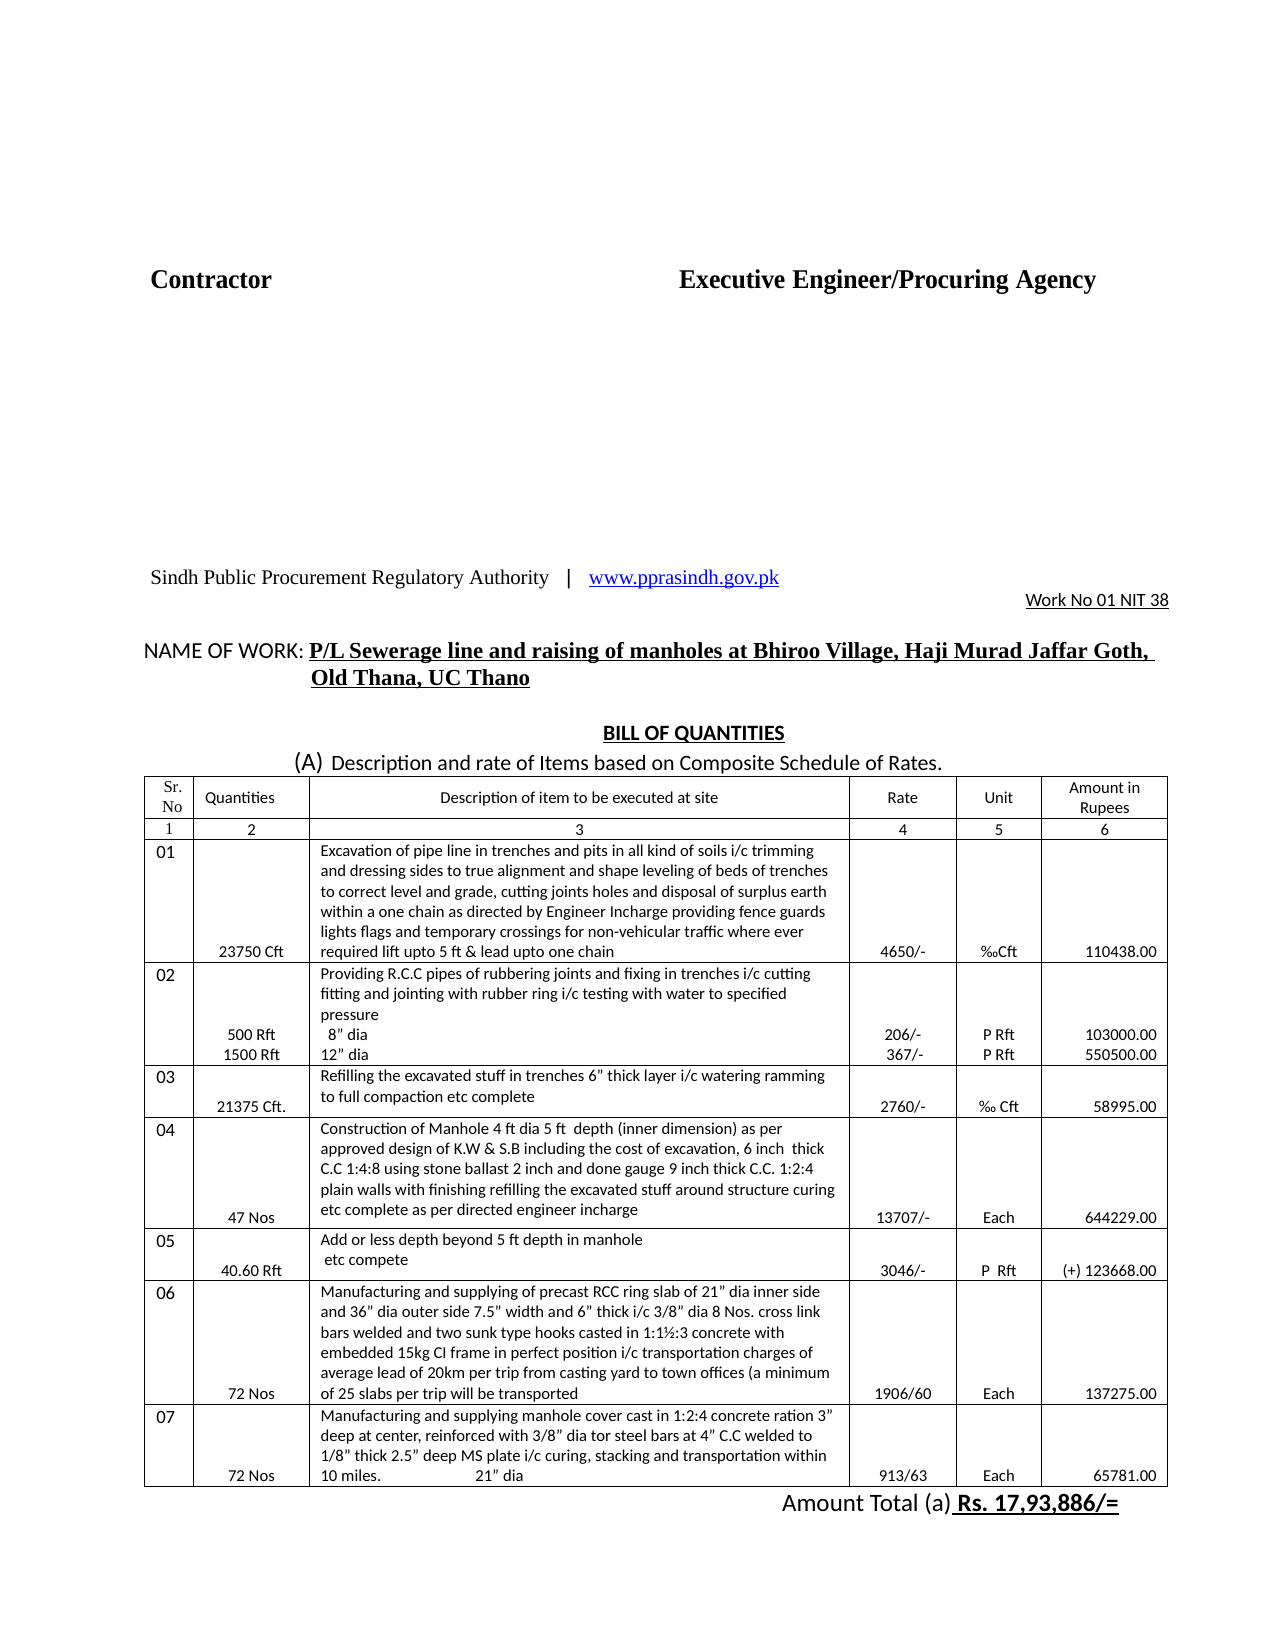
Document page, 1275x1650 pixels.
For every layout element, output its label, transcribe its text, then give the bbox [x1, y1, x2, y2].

table_cell 23750 Cft [194, 840, 309, 962]
table_cell Construction of Manhole 4 ft dia 5 ft depth (inner dimension) as per approved design of K.W & S.B including the cost of excavation, 6 inch thick C.C 1:4:8 using stone ballast 2 inch and done gauge 9 inch thick C.C. 1:2:4 plain walls with finishing refilling the excavated stuff around structure curing etc complete as per directed engineer incharge [310, 1118, 849, 1228]
table_header Unit [957, 777, 1041, 818]
table_cell 04 [145, 1118, 193, 1228]
table_header Amount in Rupees [1042, 777, 1167, 818]
table_cell ‰ Cft [957, 1066, 1041, 1117]
table_cell 5 [957, 819, 1041, 839]
table_cell 03 [145, 1066, 193, 1117]
table_cell Manufacturing and supplying of precast RCC ring slab of 21” dia inner side and 36” dia outer side 7.5” width and 6” thick i/c 3/8” dia 8 Nos. cross link bars welded and two sunk type hooks casted in 1:1½:3 concrete with embedded 15kg CI frame in perfect position i/c transportation charges of average lead of 20km per trip from casting yard to town offices (a minimum of 25 slabs per trip will be transported [310, 1281, 849, 1404]
table_cell (+) 123668.00 [1042, 1229, 1167, 1280]
table_cell 644229.00 [1042, 1118, 1167, 1228]
table_cell P Rft P Rft [957, 963, 1041, 1065]
table_cell 3046/- [850, 1229, 956, 1280]
text Old Thana, UC Thano [218, 664, 1169, 690]
text NAME OF WORK: P/L Sewerage line and raising of manholes at Bhiroo Village, Haji Murad Jaffar Goth, [143, 636, 1169, 664]
table_cell 2760/- [850, 1066, 956, 1117]
table_header Rate [850, 777, 956, 818]
table_cell 4 [850, 819, 956, 839]
table_header Description of item to be executed at site [310, 777, 849, 818]
table_cell 40.60 Rft [194, 1229, 309, 1280]
table_cell 1906/60 [850, 1281, 956, 1404]
table_cell 47 Nos [194, 1118, 309, 1228]
table_cell 2 [194, 819, 309, 839]
table_cell 01 [145, 840, 193, 962]
table_cell 72 Nos [194, 1281, 309, 1404]
table_cell 05 [145, 1229, 193, 1280]
table_cell Add or less depth beyond 5 ft depth in manhole etc compete [310, 1229, 849, 1280]
table_cell Manufacturing and supplying manhole cover cast in 1:2:4 concrete ration 3” deep at center, reinforced with 3/8” dia tor steel bars at 4” C.C welded to 1/8” thick 2.5” deep MS plate i/c curing, stacking and transportation within 10 miles. 21” dia [310, 1405, 849, 1486]
table_cell 206/- 367/- [850, 963, 956, 1065]
table_cell Each [957, 1281, 1041, 1404]
table_cell ‰Cft [957, 840, 1041, 962]
table_cell Refilling the excavated stuff in trenches 6” thick layer i/c watering ramming to full compaction etc complete [310, 1066, 849, 1117]
table_cell 07 [145, 1405, 193, 1486]
table_cell 3 [310, 819, 849, 839]
table_cell 06 [145, 1281, 193, 1404]
table_cell 72 Nos [194, 1405, 309, 1486]
list Description and rate of Items based on Composite Schedule of Rates. [293, 746, 1169, 776]
table_cell Excavation of pipe line in trenches and pits in all kind of soils i/c trimming and dressing sides to true alignment and shape leveling of beds of trenches to correct level and grade, cutting joints holes and disposal of surplus earth within a one chain as directed by Engineer Incharge providing fence guards lights flags and temporary crossings for non-vehicular traffic where ever required lift upto 5 ft & lead upto one chain [310, 840, 849, 962]
table_cell 6 [1042, 819, 1167, 839]
table_cell P Rft [957, 1229, 1041, 1280]
table_cell Providing R.C.C pipes of rubbering joints and fixing in trenches i/c cutting fitting and jointing with rubber ring i/c testing with water to specified pressure 8” dia 12” dia [310, 963, 849, 1065]
table_cell 500 Rft 1500 Rft [194, 963, 309, 1065]
table_header Sr. No [145, 777, 193, 818]
text Amount Total (a) Rs. 17,93,886/= [143, 1487, 1169, 1518]
table_cell Each [957, 1405, 1041, 1486]
text BILL OF QUANTITIES [143, 719, 1169, 746]
table_cell 65781.00 [1042, 1405, 1167, 1486]
text Contractor Executive Engineer/Procuring Agency [150, 269, 1169, 293]
text Sindh Public Procurement Regulatory Authority | www.pprasindh.gov.pk 11 [150, 569, 1169, 589]
table_cell Each [957, 1118, 1041, 1228]
table_cell 4650/- [850, 840, 956, 962]
table_cell 13707/- [850, 1118, 956, 1228]
table_cell 110438.00 [1042, 840, 1167, 962]
table_cell 58995.00 [1042, 1066, 1167, 1117]
table_cell 02 [145, 963, 193, 1065]
table_cell 913/63 [850, 1405, 956, 1486]
table_cell 1 [145, 819, 193, 839]
table_cell 103000.00 550500.00 [1042, 963, 1167, 1065]
table_header Quantities [194, 777, 309, 818]
table_cell 21375 Cft. [194, 1066, 309, 1117]
table_cell 137275.00 [1042, 1281, 1167, 1404]
text Work No 01 NIT 38 [143, 589, 1169, 612]
